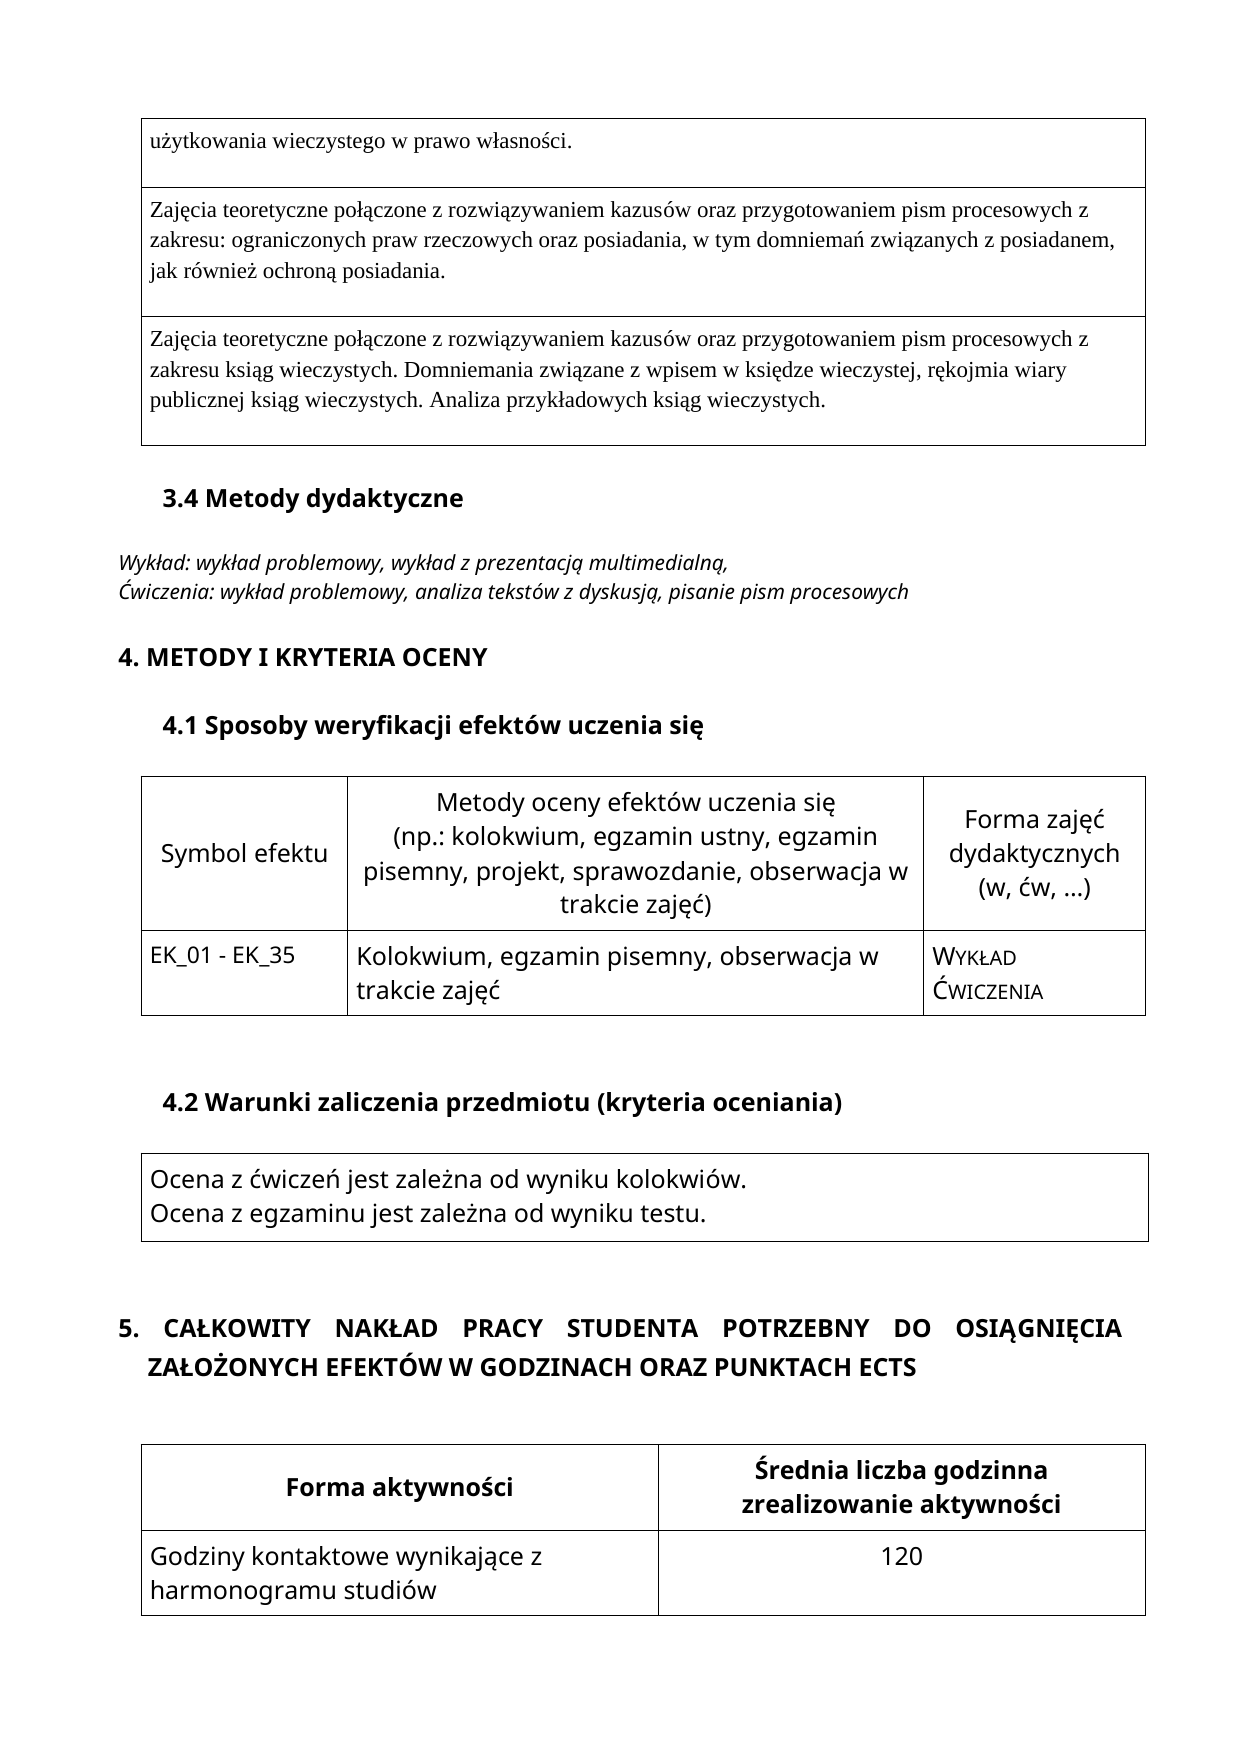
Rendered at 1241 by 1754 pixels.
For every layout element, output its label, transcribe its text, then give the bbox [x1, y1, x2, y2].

table_cell Godziny kontaktowe wynikające z harmonogramu studiów [142, 1531, 658, 1615]
table_cell Zajęcia teoretyczne połączone z rozwiązywaniem kazusów oraz przygotowaniem pism procesowych z zakresu: ograniczonych praw rzeczowych oraz posiadania, w tym domniemań związanych z posiadanem, jak również ochroną posiadania. [142, 188, 1145, 316]
table_header Ocena z ćwiczeń jest zależna od wyniku kolokwiów. Ocena z egzaminu jest zależna od wyniku testu. [142, 1154, 1148, 1241]
table_header Średnia liczba godzinna zrealizowanie aktywności [659, 1445, 1145, 1529]
table_cell Wykład Ćwiczenia [924, 931, 1145, 1015]
table_header Forma zajęć dydaktycznych (w, ćw, …) [924, 777, 1145, 929]
text 4.1 Sposoby weryfikacji efektów uczenia się [162, 707, 1122, 742]
text Wykład: wykład problemowy, wykład z prezentacją multimedialną, [118, 548, 1122, 577]
text 3.4 Metody dydaktyczne [162, 480, 1122, 514]
text 5. CAŁKOWITY NAKŁAD PRACY STUDENTA POTRZEBNY DO OSIĄGNIĘCIA ZAŁOŻONYCH EFEKTÓW W GODZINACH ORAZ PUNKTACH ECTS [118, 1310, 1122, 1384]
table_cell Kolokwium, egzamin pisemny, obserwacja w trakcie zajęć [348, 931, 923, 1015]
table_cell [142, 119, 1145, 187]
table_header Metody oceny efektów uczenia się (np.: kolokwium, egzamin ustny, egzamin pisemny, projekt, sprawozdanie, obserwacja w trakcie zajęć) [348, 777, 923, 929]
table_cell Zajęcia teoretyczne połączone z rozwiązywaniem kazusów oraz przygotowaniem pism procesowych z zakresu ksiąg wieczystych. Domniemania związane z wpisem w księdze wieczystej, rękojmia wiary publicznej ksiąg wieczystych. Analiza przykładowych ksiąg wieczystych. [142, 317, 1145, 445]
table_header Symbol efektu [142, 777, 347, 929]
text 4.2 Warunki zaliczenia przedmiotu (kryteria oceniania) [162, 1084, 1122, 1119]
text Ćwiczenia: wykład problemowy, analiza tekstów z dyskusją, pisanie pism procesowych [118, 577, 1122, 605]
table_cell 120 [659, 1531, 1145, 1615]
table_header Forma aktywności [142, 1445, 658, 1529]
table_cell EK_01 - EK_35 [142, 931, 347, 1015]
text 4. METODY I KRYTERIA OCENY [118, 639, 1122, 673]
